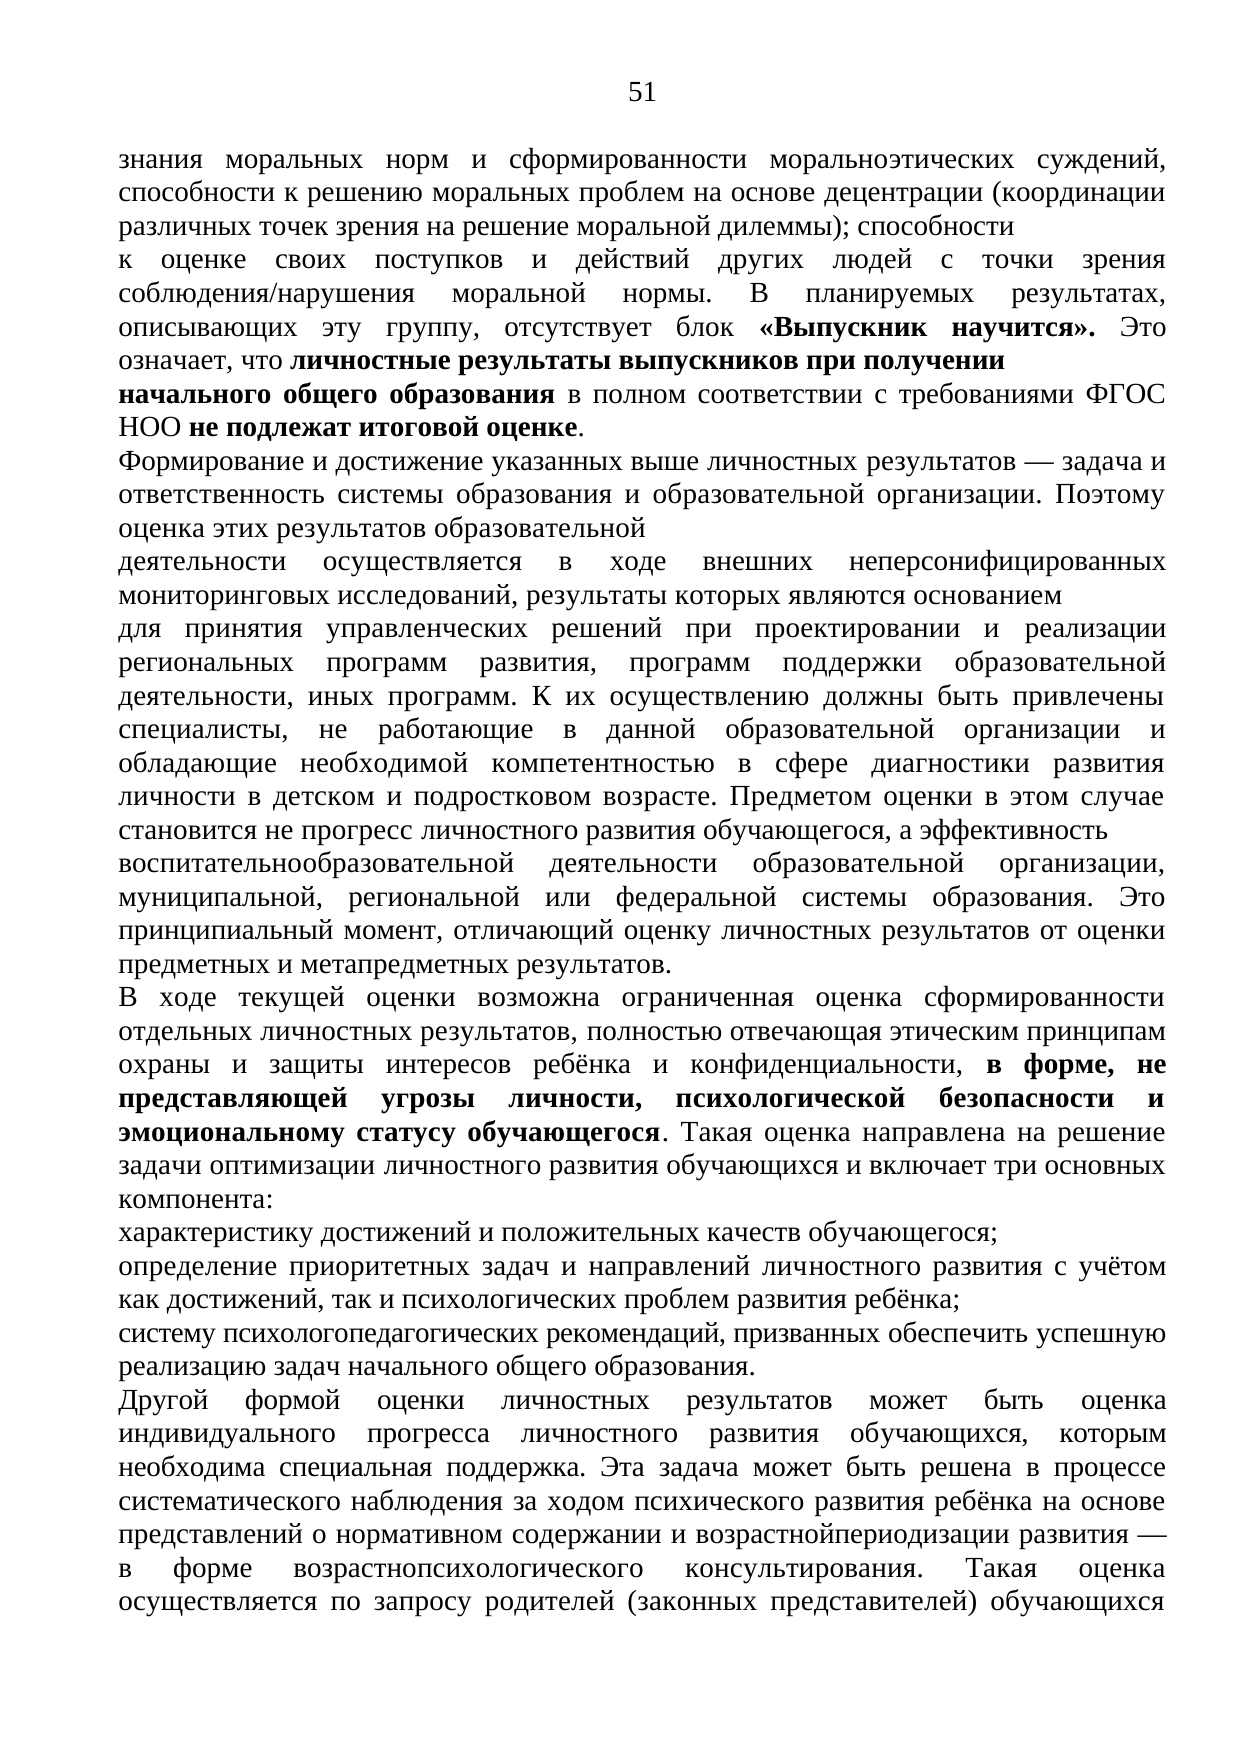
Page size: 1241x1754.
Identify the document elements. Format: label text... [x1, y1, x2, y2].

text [118, 1382, 1167, 1617]
text характеристику достижений и положительных качеств обучающегося; [118, 1214, 1167, 1248]
text знания моральных норм и сформированности морально­этических суждений, способности к решению моральных проблем на основе децентрации (координации различных точек зрения на решение моральной дилеммы); способности [118, 141, 1167, 242]
text деятельности осуществляется в ходе внешних неперсонифицированных мониторинговых исследований, результаты которых являются основанием [118, 543, 1167, 611]
text систему психолого­педагогических рекомендаций, призванных обеспечить успешную реализацию задач начального общего образования. [118, 1315, 1167, 1382]
text для принятия управленческих решений при проектировании и реализации региональных программ развития, программ поддержки образовательной деятельности, иных программ. К их осуществлению должны быть привлечены специалисты, не работающие в данной образовательной организации и обладающие необходимой компетентностью в сфере диагностики развития личности в детском и подростковом возрасте. Предметом оценки в этом случае становится не прогресс личностного развития обучающегося, а эффективность [118, 611, 1167, 845]
text начального общего образования в полном соответствии с требованиями ФГОС НОО не подлежат итоговой оценке. [118, 376, 1167, 443]
text Формирование и достижение указанных выше личностных результатов — задача и ответственность системы образования и образовательной организации. Поэтому оценка этих результатов образовательной [118, 443, 1167, 543]
text определение приоритетных задач и направлений личностного развития с учётом как достижений, так и психологических проблем развития ребёнка; [118, 1248, 1167, 1315]
text к оценке своих поступков и действий других людей с точки зрения соблюдения/нарушения моральной нормы. В планируемых результатах, описывающих эту группу, отсутствует блок «Выпускник научится». Это означает, что личностные результаты выпускников при получении [118, 242, 1167, 376]
text В ходе текущей оценки возможна ограниченная оценка сформированности отдельных личностных результатов, полностью отвечающая этическим принципам охраны и защиты интересов ребёнка и конфиденциальности, в форме, не представляющей угрозы личности, психологической безопасности и эмоциональному статусу обучающегося. Такая оценка направлена на решение задачи оптимизации личностного развития обучающихся и включает три основных компонента: [118, 979, 1167, 1214]
text воспитательно­образовательной деятельности образовательной организации, муниципальной, региональной или федеральной системы образования. Это принципиальный момент, отличающий оценку личностных результатов от оценки предметных и метапредметных результатов. [118, 845, 1167, 979]
